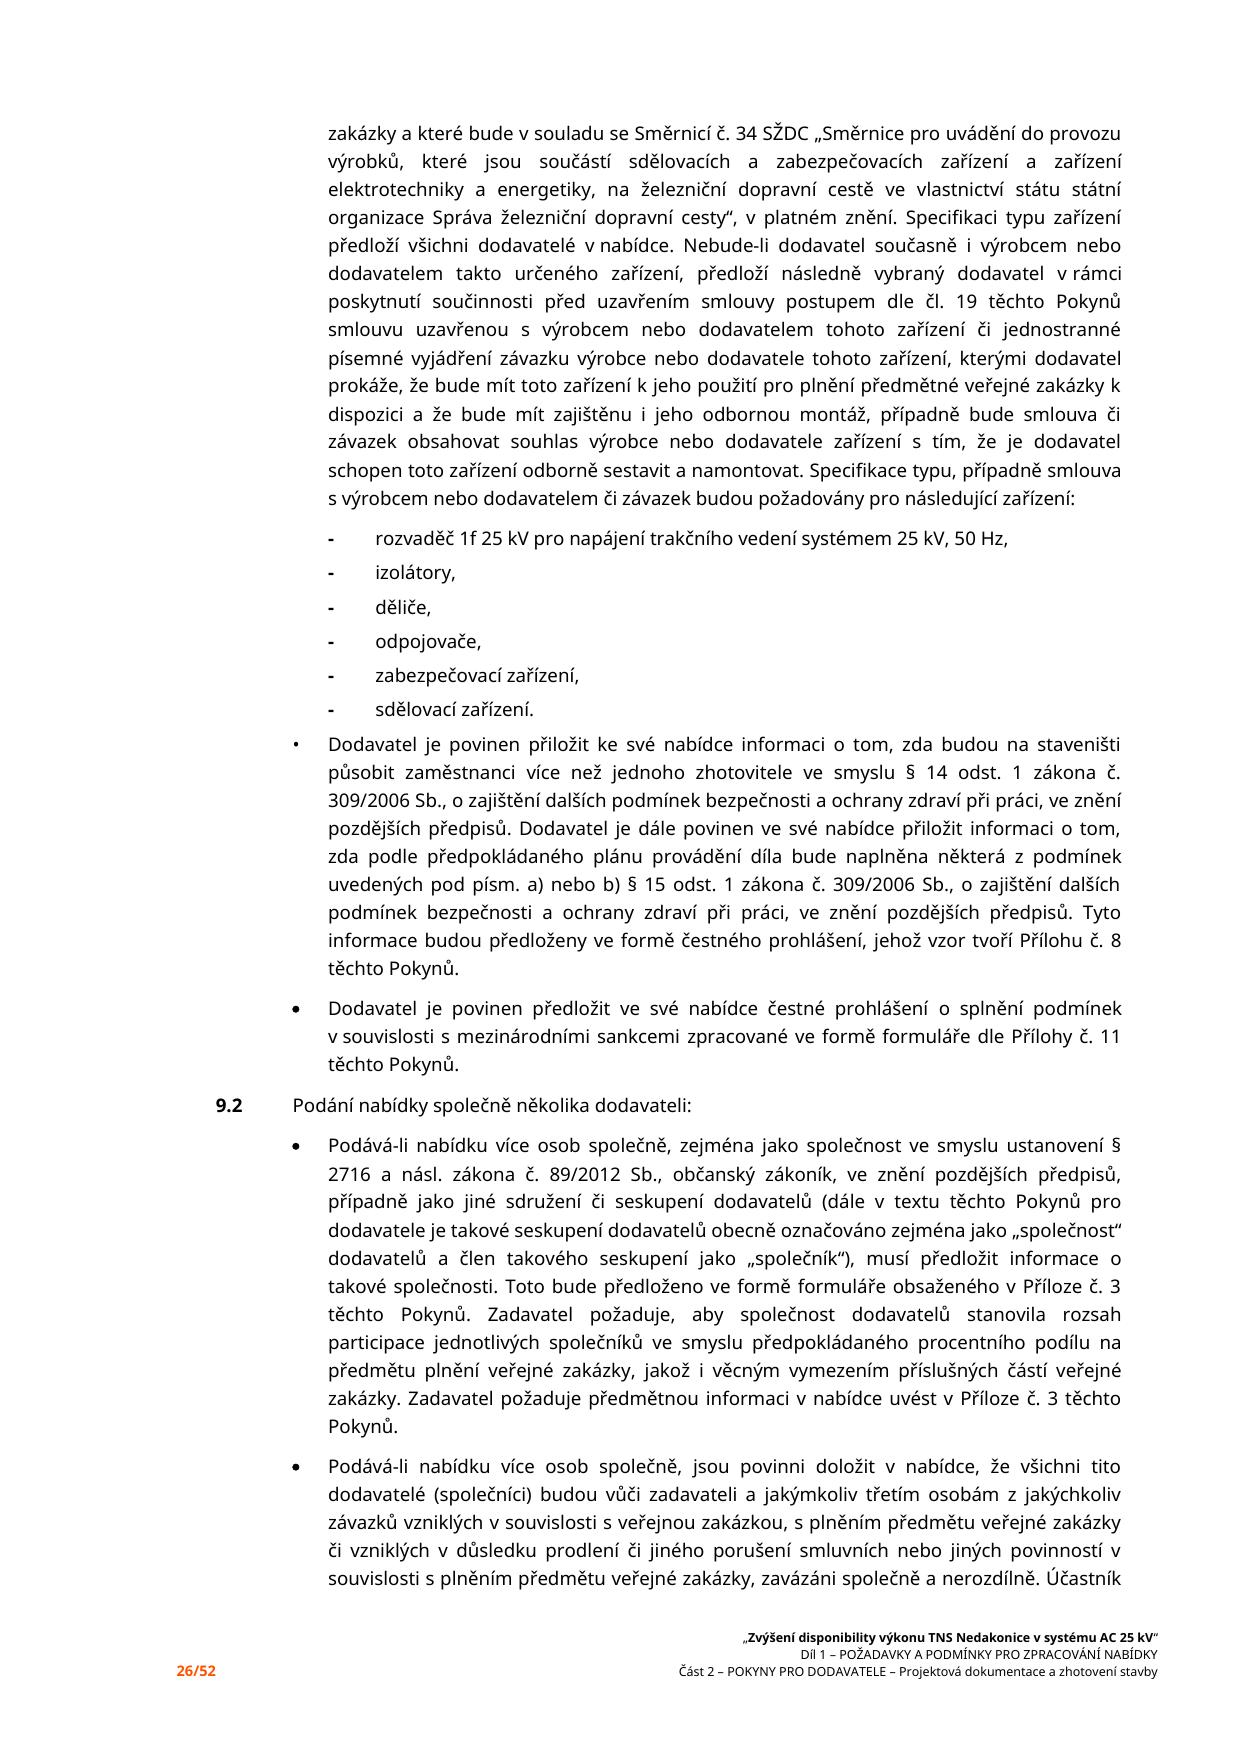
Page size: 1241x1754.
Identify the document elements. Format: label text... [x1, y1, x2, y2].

text izolátory, [328, 560, 1122, 585]
text sdělovací zařízení. [328, 697, 1122, 722]
text Dodavatel je povinen předložit ve své nabídce čestné prohlášení o splnění podmínek v souvislosti s mezinárodními sankcemi zpracované ve formě formuláře dle Přílohy č. 11 těchto Pokynů. [292, 996, 1122, 1077]
text odpojovače, [328, 628, 1122, 654]
text děliče, [328, 594, 1122, 619]
list • Dodavatel je povinen přiložit ke své nabídce informaci o tom, zda budou na staveništi působit zaměstnanci více než jednoho zhotovitele ve smyslu § 14 odst. 1 zákona č. 309/2006 Sb., o zajištění dalších podmínek bezpečnosti a ochrany zdraví při práci, ve znění pozdějších předpisů. Dodavatel je dále povinen ve své nabídce přiložit informaci o tom, zda podle předpokládaného plánu provádění díla bude naplněna některá z podmínek uvedených pod písm. a) nebo b) § 15 odst. 1 zákona č. 309/2006 Sb., o zajištění dalších podmínek bezpečnosti a ochrany zdraví při práci, ve znění pozdějších předpisů. Tyto informace budou předloženy ve formě čestného prohlášení, jehož vzor tvoří Přílohu č. 8 těchto Pokynů. [292, 731, 1122, 981]
text Podání nabídky společně několika dodavateli: [216, 1092, 1122, 1118]
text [292, 121, 1122, 510]
text zabezpečovací zařízení, [328, 662, 1122, 688]
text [292, 1453, 1122, 1591]
text rozvaděč 1f 25 kV pro napájení trakčního vedení systémem 25 kV, 50 Hz, [328, 525, 1122, 551]
text Podává-li nabídku více osob společně, zejména jako společnost ve smyslu ustanovení § 2716 a násl. zákona č. 89/2012 Sb., občanský zákoník, ve znění pozdějších předpisů, případně jako jiné sdružení či seskupení dodavatelů (dále v textu těchto Pokynů pro dodavatele je takové seskupení dodavatelů obecně označováno zejména jako „společnost“ dodavatelů a člen takového seskupení jako „společník“), musí předložit informace o takové společnosti. Toto bude předloženo ve formě formuláře obsaženého v Příloze č. 3 těchto Pokynů. Zadavatel požaduje, aby společnost dodavatelů stanovila rozsah participace jednotlivých společníků ve smyslu předpokládaného procentního podílu na předmětu plnění veřejné zakázky, jakož i věcným vymezením příslušných částí veřejné zakázky. Zadavatel požaduje předmětnou informaci v nabídce uvést v Příloze č. 3 těchto Pokynů. [292, 1133, 1122, 1438]
